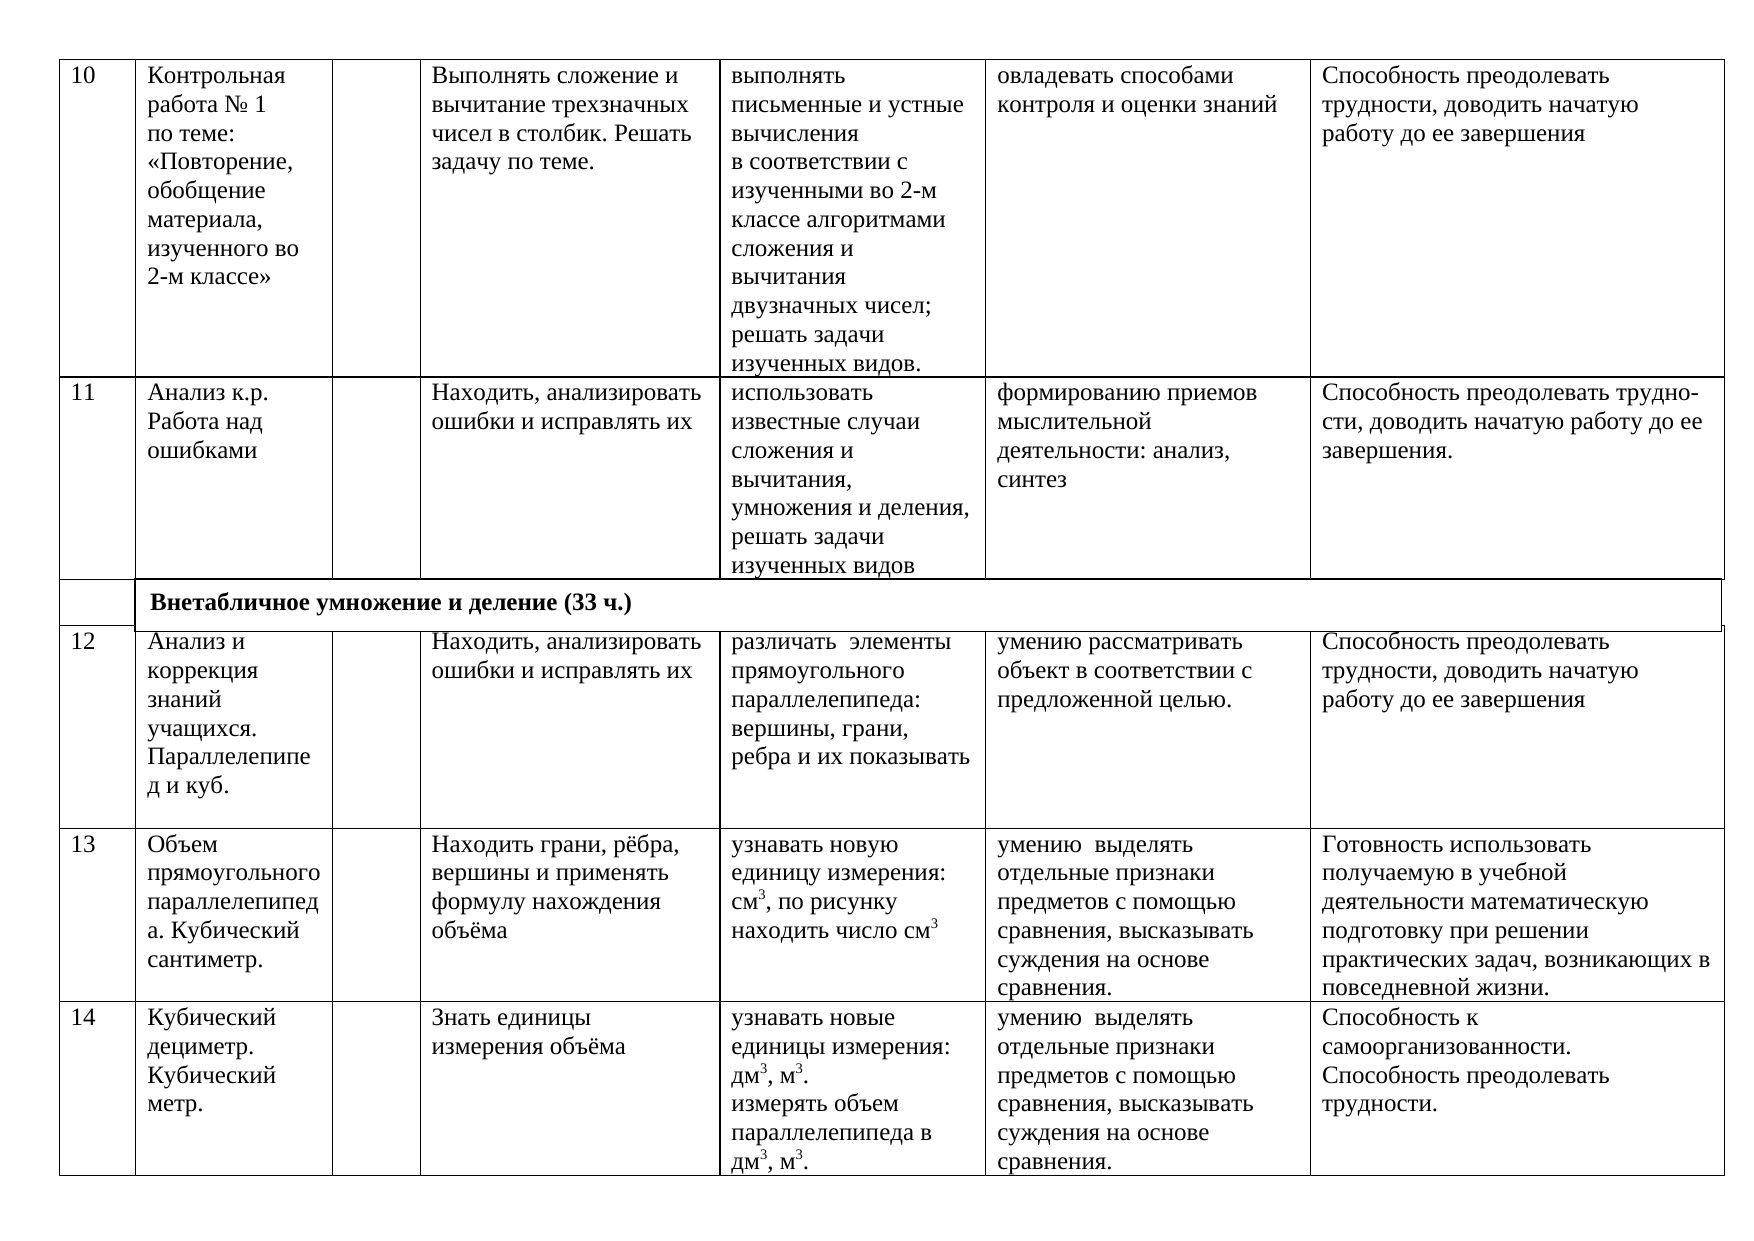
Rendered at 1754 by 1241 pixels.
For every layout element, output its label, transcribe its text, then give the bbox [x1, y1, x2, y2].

table_cell формированию приемов мыслительной деятельности: анализ, синтез [986, 378, 1310, 578]
table_cell 12 [60, 626, 135, 828]
table_cell Находить, анализировать ошибки и исправлять их [421, 632, 719, 828]
table_cell Способность преодолевать трудно-сти, доводить начатую работу до ее завершения. [1311, 378, 1724, 579]
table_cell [986, 1002, 1310, 1175]
table_cell [333, 60, 420, 376]
table_cell Способность преодолевать трудности, доводить начатую работу до ее завершения [1311, 626, 1724, 828]
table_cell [1311, 1002, 1724, 1175]
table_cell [421, 1002, 719, 1175]
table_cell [721, 1002, 985, 1175]
table_cell [333, 632, 420, 828]
table_cell [333, 829, 420, 1001]
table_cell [136, 1002, 332, 1175]
table_cell Находить, анализировать ошибки и исправлять их [421, 378, 719, 578]
table_cell [333, 378, 420, 578]
table_cell различать элементы прямоугольного параллелепипеда: вершины, грани, ребра и их показывать [721, 632, 985, 828]
table_cell Контрольная работа № 1 по теме: «Повторение, обобщение материала, изученного во 2-м классе» [136, 60, 332, 376]
table_cell овладевать способами контроля и оценки знаний [986, 60, 1310, 376]
table_cell Выполнять сложение и вычитание трехзначных чисел в столбик. Решать задачу по теме. [421, 60, 719, 376]
table_cell [333, 1002, 420, 1175]
table_cell Объем прямоугольного параллелепипеда. Кубический сантиметр. [136, 829, 332, 1001]
table_cell Анализ и коррекция знаний учащихся. Параллелепипед и куб. [136, 632, 332, 828]
table_cell 10 [60, 60, 135, 376]
table_cell использовать известные случаи сложения и вычитания, умножения и деления, решать задачи изученных видов [721, 378, 985, 578]
table_cell Способность преодолевать трудности, доводить начатую работу до ее завершения [1311, 60, 1724, 376]
table_cell умению выделять отдельные признаки предметов с помощью сравнения, высказывать суждения на основе сравнения. [986, 829, 1310, 1001]
table_cell Готовность использовать получаемую в учебной деятельности математическую подготовку при решении практических задач, возникающих в повседневной жизни. [1311, 829, 1724, 1001]
table_cell 14 [60, 1002, 135, 1175]
table_cell выполнять письменные и устные вычисления в соответствии с изученными во 2-м классе алгоритмами сложения и вычитания двузначных чисел; решать задачи изученных видов. [721, 60, 985, 376]
table_cell Находить грани, рёбра, вершины и применять формулу нахождения объёма [421, 829, 719, 1001]
table_cell [60, 580, 134, 625]
table_cell Анализ к.р. Работа над ошибками [136, 378, 332, 578]
table_cell 11 [60, 378, 135, 579]
table_cell умению рассматривать объект в соответствии с предложенной целью. [986, 632, 1310, 828]
table_cell 13 [60, 829, 135, 1001]
table_cell узнавать новую единицу измерения: см3, по рисунку находить число см3 [721, 829, 985, 1001]
